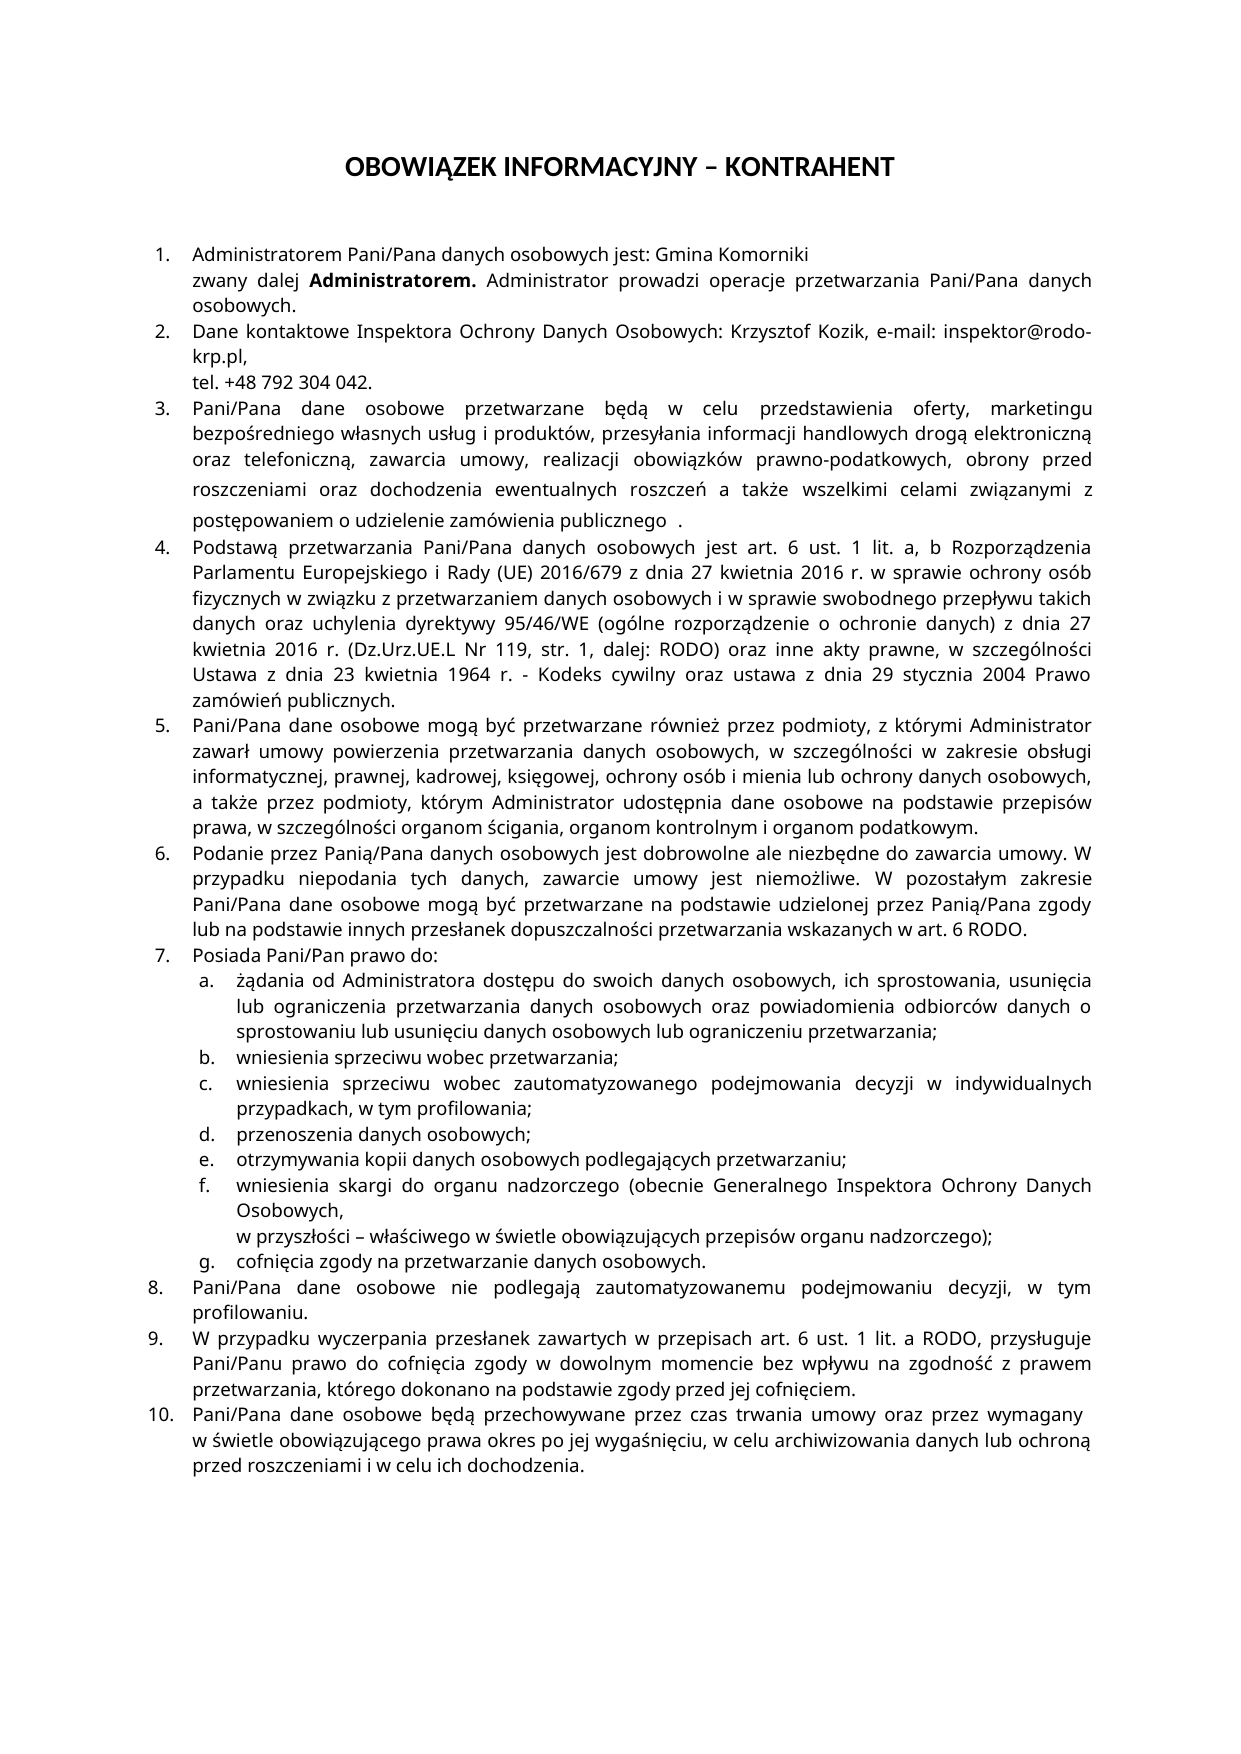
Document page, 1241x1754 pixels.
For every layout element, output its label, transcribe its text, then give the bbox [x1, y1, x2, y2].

list Pani/Pana dane osobowe mogą być przetwarzane również przez podmioty, z którymi Administrator zawarł umowy powierzenia przetwarzania danych osobowych, w szczególności w zakresie obsługi informatycznej, prawnej, kadrowej, księgowej, ochrony osób i mienia lub ochrony danych osobowych, a także przez podmioty, którym Administrator udostępnia dane osobowe na podstawie przepisów prawa, w szczególności organom ścigania, organom kontrolnym i organom podatkowym. [154, 713, 1093, 840]
list W przypadku wyczerpania przesłanek zawartych w przepisach art. 6 ust. 1 lit. a RODO, przysługuje Pani/Panu prawo do cofnięcia zgody w dowolnym momencie bez wpływu na zgodność z prawem przetwarzania, którego dokonano na podstawie zgody przed jej cofnięciem. [148, 1325, 1093, 1402]
list Pani/Pana dane osobowe nie podlegają zautomatyzowanemu podejmowaniu decyzji, w tym profilowaniu. [148, 1274, 1093, 1325]
list Administratorem Pani/Pana danych osobowych jest: Gmina Komorniki [154, 242, 1093, 267]
list Posiada Pani/Pan prawo do: [154, 942, 1093, 968]
list wniesienia skargi do organu nadzorczego (obecnie Generalnego Inspektora Ochrony Danych Osobowych, w przyszłości – właściwego w świetle obowiązujących przepisów organu nadzorczego); [199, 1172, 1093, 1248]
list Podanie przez Panią/Pana danych osobowych jest dobrowolne ale niezbędne do zawarcia umowy. W przypadku niepodania tych danych, zawarcie umowy jest niemożliwe. W pozostałym zakresie Pani/Pana dane osobowe mogą być przetwarzane na podstawie udzielonej przez Panią/Pana zgody lub na podstawie innych przesłanek dopuszczalności przetwarzania wskazanych w art. 6 RODO. [154, 840, 1093, 942]
list żądania od Administratora dostępu do swoich danych osobowych, ich sprostowania, usunięcia lub ograniczenia przetwarzania danych osobowych oraz powiadomienia odbiorców danych o sprostowaniu lub usunięciu danych osobowych lub ograniczeniu przetwarzania; [199, 968, 1093, 1044]
list cofnięcia zgody na przetwarzanie danych osobowych. [199, 1248, 1093, 1274]
list przenoszenia danych osobowych; [199, 1121, 1093, 1146]
list Dane kontaktowe Inspektora Ochrony Danych Osobowych: Krzysztof Kozik, e-mail: inspektor@rodo-krp.pl, tel. +48 792 304 042. [154, 318, 1093, 395]
list wniesienia sprzeciwu wobec przetwarzania; [199, 1044, 1093, 1070]
list Pani/Pana dane osobowe przetwarzane będą w celu przedstawienia oferty, marketingu bezpośredniego własnych usług i produktów, przesyłania informacji handlowych drogą elektroniczną oraz telefoniczną, zawarcia umowy, realizacji obowiązków prawno-podatkowych, obrony przed roszczeniami oraz dochodzenia ewentualnych roszczeń a także wszelkimi celami związanymi z postępowaniem o udzielenie zamówienia publicznego . [154, 395, 1093, 534]
text OBOWIĄZEK INFORMACYJNY – KONTRAHENT [148, 148, 1093, 183]
list wniesienia sprzeciwu wobec zautomatyzowanego podejmowania decyzji w indywidualnych przypadkach, w tym profilowania; [199, 1070, 1093, 1121]
list otrzymywania kopii danych osobowych podlegających przetwarzaniu; [199, 1146, 1093, 1172]
list Pani/Pana dane osobowe będą przechowywane przez czas trwania umowy oraz przez wymagany w świetle obowiązującego prawa okres po jej wygaśnięciu, w celu archiwizowania danych lub ochroną przed roszczeniami i w celu ich dochodzenia. [148, 1402, 1093, 1478]
list Podstawą przetwarzania Pani/Pana danych osobowych jest art. 6 ust. 1 lit. a, b Rozporządzenia Parlamentu Europejskiego i Rady (UE) 2016/679 z dnia 27 kwietnia 2016 r. w sprawie ochrony osób fizycznych w związku z przetwarzaniem danych osobowych i w sprawie swobodnego przepływu takich danych oraz uchylenia dyrektywy 95/46/WE (ogólne rozporządzenie o ochronie danych) z dnia 27 kwietnia 2016 r. (Dz.Urz.UE.L Nr 119, str. 1, dalej: RODO) oraz inne akty prawne, w szczególności Ustawa z dnia 23 kwietnia 1964 r. - Kodeks cywilny oraz ustawa z dnia 29 stycznia 2004 Prawo zamówień publicznych. [154, 534, 1093, 713]
list zwany dalej Administratorem. Administrator prowadzi operacje przetwarzania Pani/Pana danych osobowych. [192, 267, 1093, 318]
